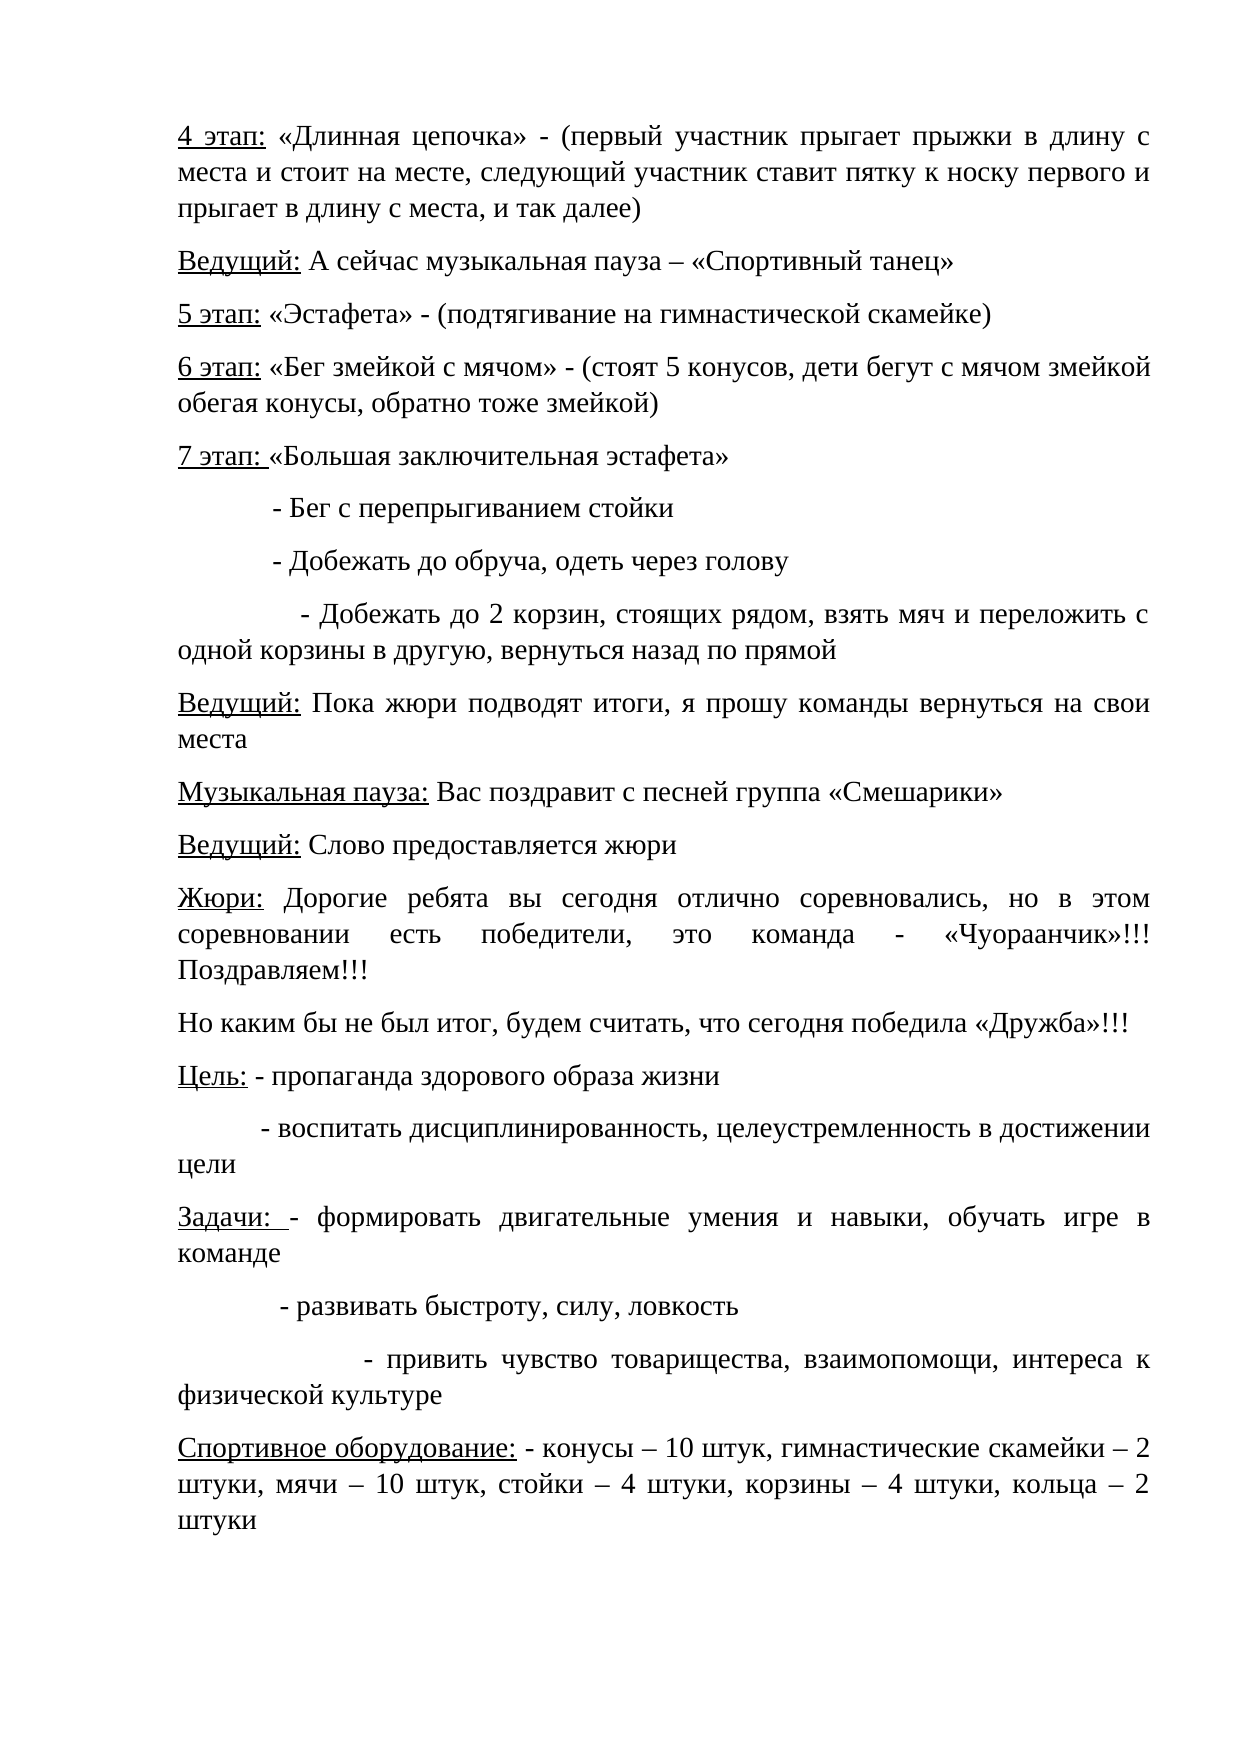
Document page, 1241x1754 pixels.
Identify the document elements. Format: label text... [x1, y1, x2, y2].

text Задачи: - формировать двигательные умения и навыки, обучать игре в команде [177, 1199, 1152, 1269]
text 4 этап: «Длинная цепочка» - (первый участник прыгает прыжки в длину с места и стоит на месте, следующий участник ставит пятку к носку первого и прыгает в длину с места, и так далее) [177, 118, 1152, 224]
text - привить чувство товарищества, взаимопомощи, интереса к физической культуре [177, 1341, 1152, 1411]
text Ведущий: А сейчас музыкальная пауза – «Спортивный танец» [177, 243, 1152, 277]
text 6 этап: «Бег змейкой с мячом» - (стоят 5 конусов, дети бегут с мячом змейкой обегая конусы, обратно тоже змейкой) [177, 349, 1152, 418]
text - развивать быстроту, силу, ловкость [177, 1288, 1152, 1322]
text - воспитать дисциплинированность, целеустремленность в достижении цели [177, 1111, 1152, 1180]
text Но каким бы не был итог, будем считать, что сегодня победила «Дружба»!!! [177, 1005, 1152, 1038]
text Ведущий: Пока жюри подводят итоги, я прошу команды вернуться на свои места [177, 685, 1152, 755]
text - Бег с перепрыгиванием стойки [177, 491, 1152, 524]
text Спортивное оборудование: - конусы – 10 штук, гимнастические скамейки – 2 штуки, мячи – 10 штук, стойки – 4 штуки, корзины – 4 штуки, кольца – 2 штуки [177, 1430, 1152, 1536]
text Цель: - пропаганда здорового образа жизни [177, 1058, 1152, 1091]
text Жюри: Дорогие ребята вы сегодня отлично соревновались, но в этом соревновании есть победители, это команда - «Чуораанчик»!!! Поздравляем!!! [177, 880, 1152, 986]
text - Добежать до 2 корзин, стоящих рядом, взять мяч и переложить с одной корзины в другую, вернуться назад по прямой [177, 596, 1152, 666]
text Музыкальная пауза: Вас поздравит с песней группа «Смешарики» [177, 774, 1152, 808]
text 7 этап: «Большая заключительная эстафета» [177, 438, 1152, 471]
text Ведущий: Слово предоставляется жюри [177, 827, 1152, 861]
text 5 этап: «Эстафета» - (подтягивание на гимнастической скамейке) [177, 296, 1152, 329]
text - Добежать до обруча, одеть через голову [177, 543, 1152, 577]
